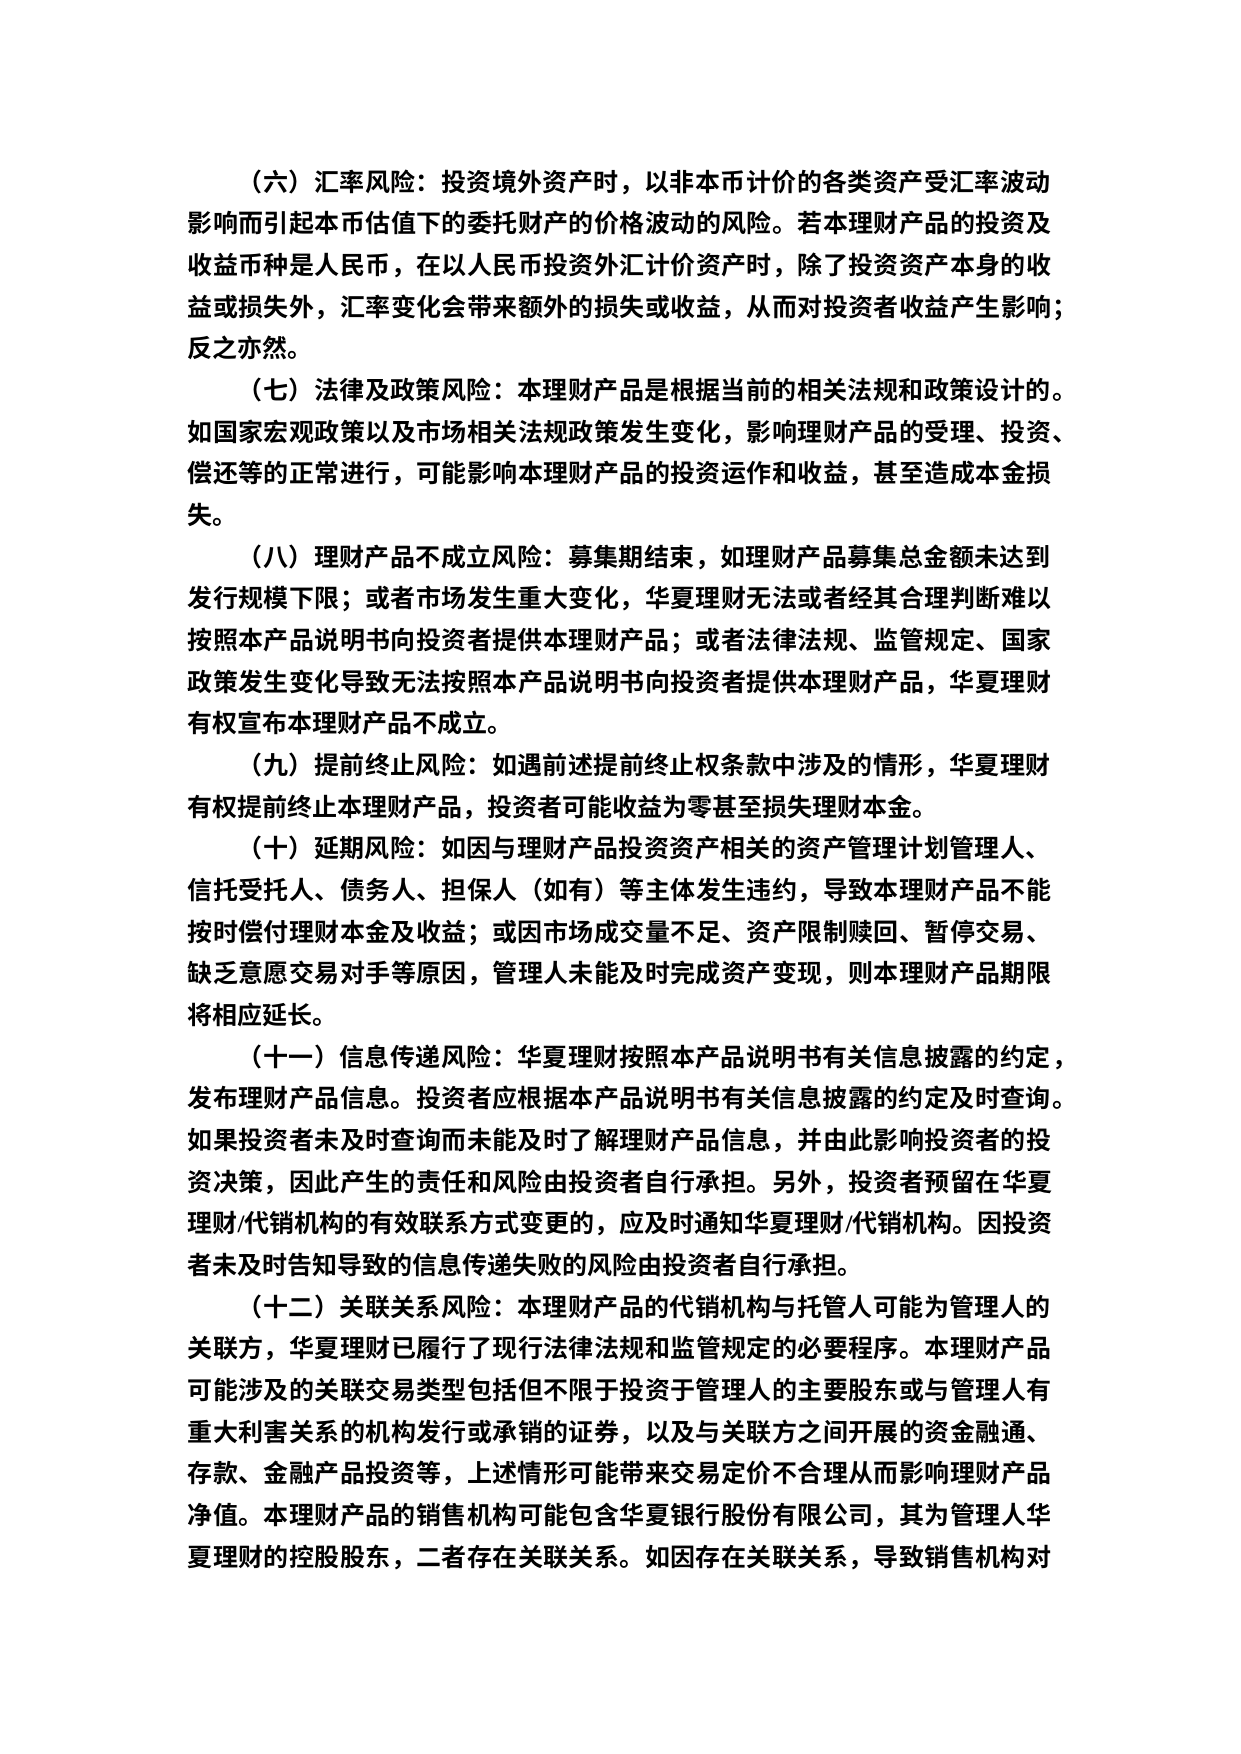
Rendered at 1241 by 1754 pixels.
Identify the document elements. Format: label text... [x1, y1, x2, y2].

text （八）理财产品不成立风险：募集期结束，如理财产品募集总金额未达到发行规模下限；或者市场发生重大变化，华夏理财无法或者经其合理判断难以按照本产品说明书向投资者提供本理财产品；或者法律法规、监管规定、国家政策发生变化导致无法按照本产品说明书向投资者提供本理财产品，华夏理财有权宣布本理财产品不成立。 [187, 537, 1053, 740]
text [187, 1287, 1053, 1573]
text （十）延期风险：如因与理财产品投资资产相关的资产管理计划管理人、信托受托人、债务人、担保人（如有）等主体发生违约，导致本理财产品不能按时偿付理财本金及收益；或因市场成交量不足、资产限制赎回、暂停交易、缺乏意愿交易对手等原因，管理人未能及时完成资产变现，则本理财产品期限将相应延长。 [187, 829, 1053, 1032]
text （六）汇率风险：投资境外资产时，以非本币计价的各类资产受汇率波动影响而引起本币估值下的委托财产的价格波动的风险。若本理财产品的投资及收益币种是人民币，在以人民币投资外汇计价资产时，除了投资资产本身的收益或损失外，汇率变化会带来额外的损失或收益，从而对投资者收益产生影响；反之亦然。 [187, 162, 1053, 365]
text （九）提前终止风险：如遇前述提前终止权条款中涉及的情形，华夏理财有权提前终止本理财产品，投资者可能收益为零甚至损失理财本金。 [187, 745, 1053, 823]
text （七）法律及政策风险：本理财产品是根据当前的相关法规和政策设计的。如国家宏观政策以及市场相关法规政策发生变化，影响理财产品的受理、投资、偿还等的正常进行，可能影响本理财产品的投资运作和收益，甚至造成本金损失。 [187, 370, 1053, 532]
text （十一）信息传递风险：华夏理财按照本产品说明书有关信息披露的约定，发布理财产品信息。投资者应根据本产品说明书有关信息披露的约定及时查询。如果投资者未及时查询而未能及时了解理财产品信息，并由此影响投资者的投资决策，因此产生的责任和风险由投资者自行承担。另外，投资者预留在华夏理财/代销机构的有效联系方式变更的，应及时通知华夏理财/代销机构。因投资者未及时告知导致的信息传递失败的风险由投资者自行承担。 [187, 1037, 1053, 1282]
